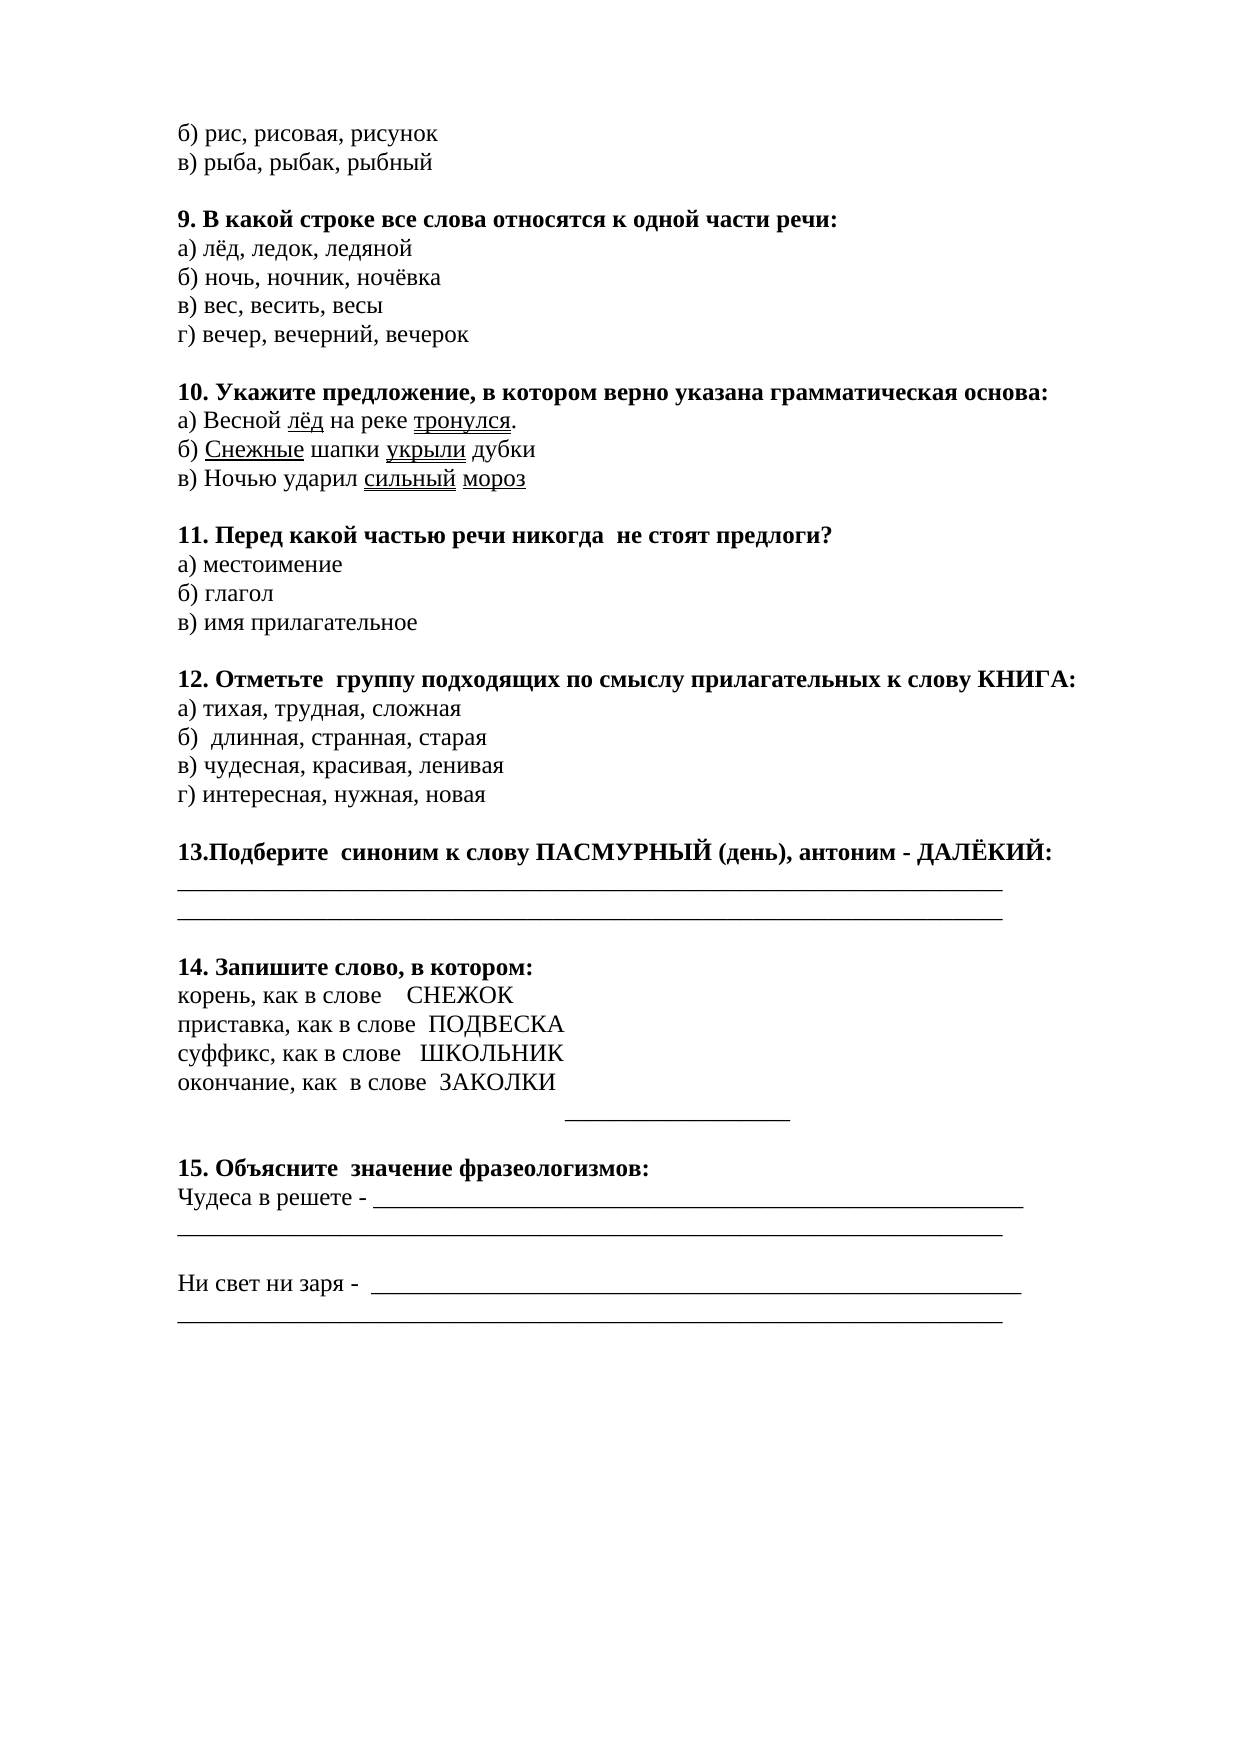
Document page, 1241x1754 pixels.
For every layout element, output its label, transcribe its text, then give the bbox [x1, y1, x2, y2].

text приставка, как в слове ПОДВЕСКА [177, 1009, 1152, 1038]
text в) рыба, рыбак, рыбный [177, 147, 1152, 176]
text б) рис, рисовая, рисунок [177, 118, 1152, 147]
text в) имя прилагательное [177, 607, 1152, 636]
text а) местоимение [177, 549, 1152, 578]
text __________________________________________________________________ [177, 866, 1152, 894]
text а) Весной лёд на реке тронулся. [177, 406, 1152, 434]
text а) лёд, ледок, ледяной [177, 233, 1152, 262]
text Чудеса в решете - ____________________________________________________ [177, 1182, 1152, 1211]
text г) интересная, нужная, новая [177, 779, 1152, 808]
text __________________ [177, 1096, 1152, 1124]
text в) Ночью ударил сильный мороз [177, 463, 1152, 492]
text а) тихая, трудная, сложная [177, 693, 1152, 722]
text окончание, как в слове ЗАКОЛКИ [177, 1067, 1152, 1096]
text 12. Отметьте группу подходящих по смыслу прилагательных к слову КНИГА: [177, 664, 1152, 693]
text б) длинная, странная, старая [177, 722, 1152, 751]
text корень, как в слове СНЕЖОК [177, 981, 1152, 1009]
text 13.Подберите синоним к слову ПАСМУРНЫЙ (день), антоним - ДАЛЁКИЙ: [177, 837, 1152, 866]
text __________________________________________________________________ [177, 894, 1152, 923]
text 9. В какой строке все слова относятся к одной части речи: [177, 204, 1152, 233]
text 14. Запишите слово, в котором: [177, 952, 1152, 981]
text 15. Объясните значение фразеологизмов: [177, 1153, 1152, 1182]
text б) ночь, ночник, ночёвка [177, 262, 1152, 291]
text __________________________________________________________________ [177, 1297, 1152, 1326]
text в) чудесная, красивая, ленивая [177, 751, 1152, 779]
text 11. Перед какой частью речи никогда не стоят предлоги? [177, 521, 1152, 549]
text г) вечер, вечерний, вечерок [177, 319, 1152, 348]
text Ни свет ни заря - ____________________________________________________ [177, 1268, 1152, 1297]
text б) глагол [177, 578, 1152, 607]
text в) вес, весить, весы [177, 291, 1152, 319]
text __________________________________________________________________ [177, 1211, 1152, 1239]
text б) Снежные шапки укрыли дубки [177, 434, 1152, 463]
text суффикс, как в слове ШКОЛЬНИК [177, 1038, 1152, 1067]
text 10. Укажите предложение, в котором верно указана грамматическая основа: [177, 377, 1152, 406]
